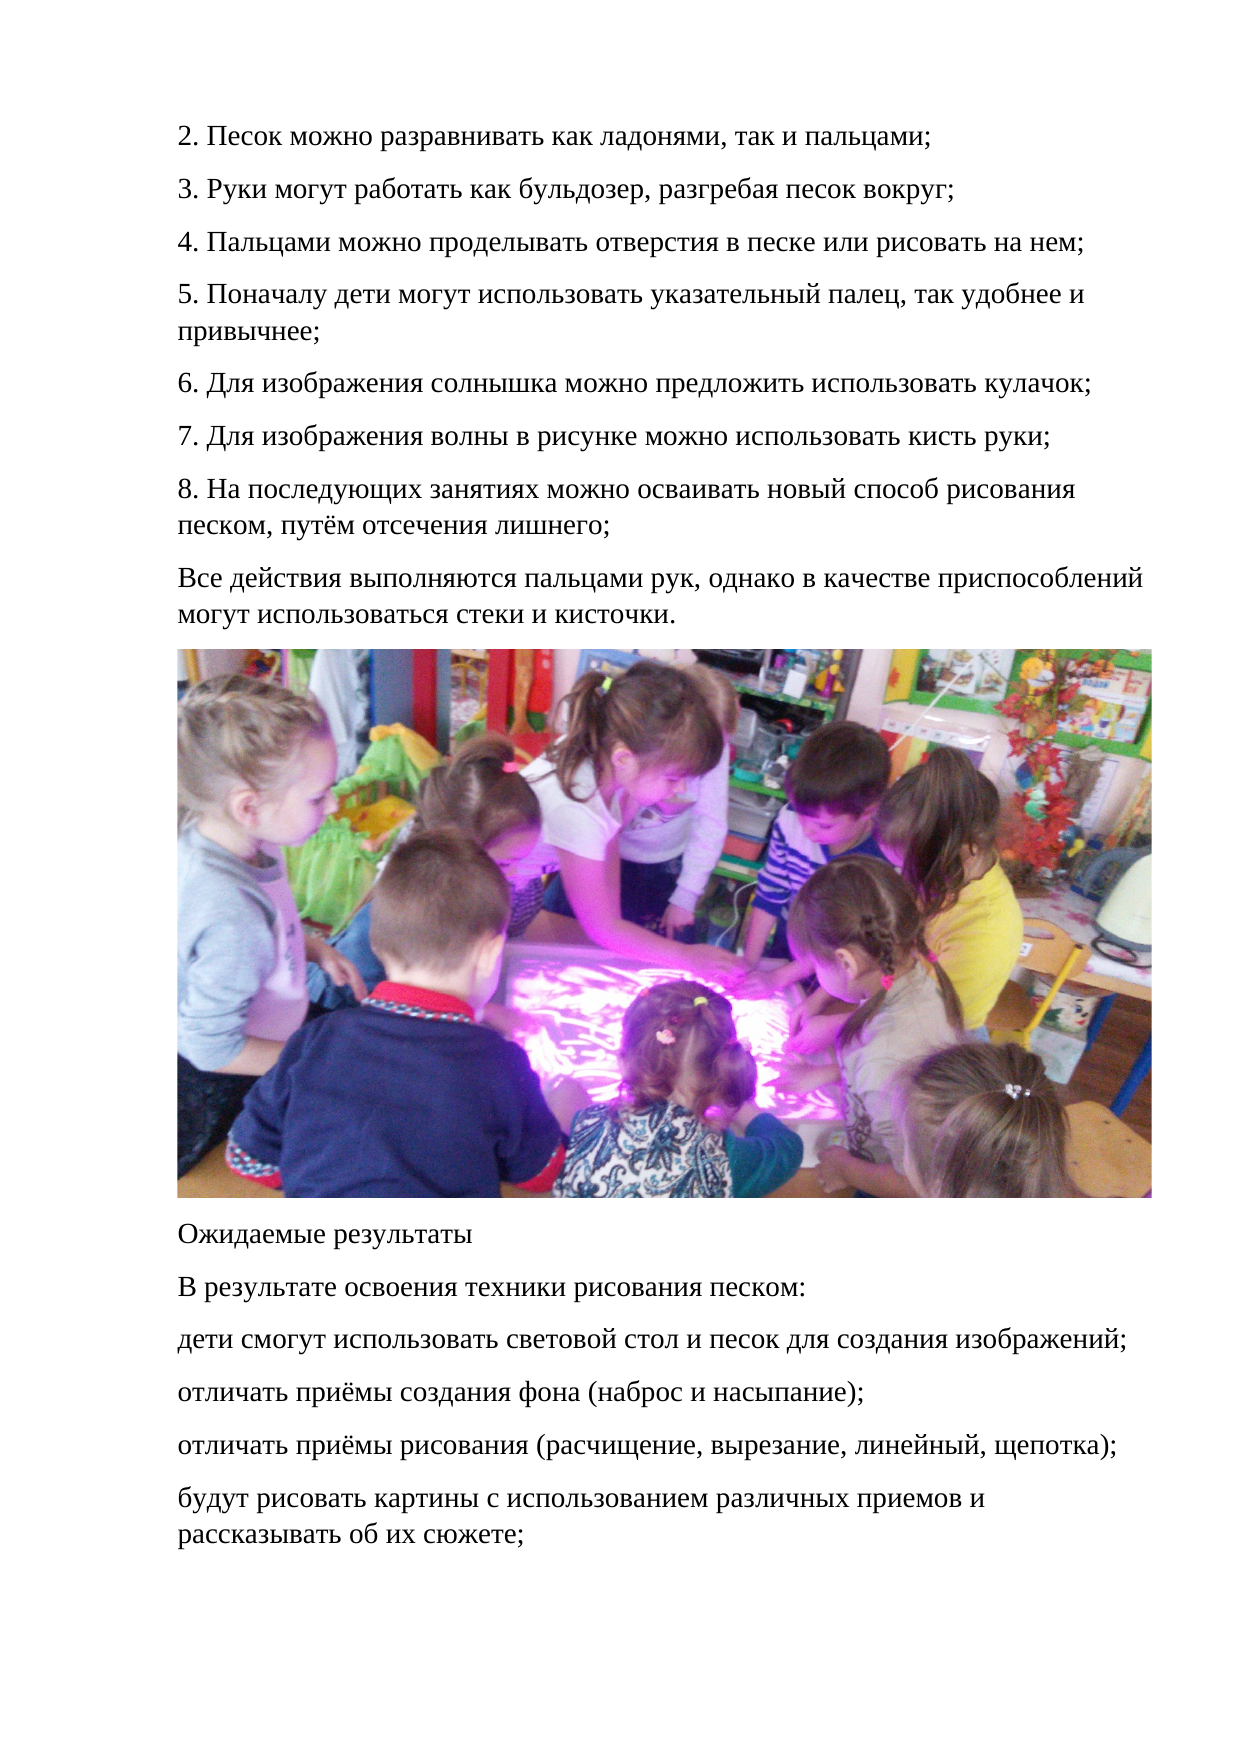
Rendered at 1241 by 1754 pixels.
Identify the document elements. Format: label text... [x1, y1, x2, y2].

text 3. Руки могут работать как бульдозер, разгребая песок вокруг; [177, 171, 1152, 204]
text будут рисовать картины с использованием различных приемов и рассказывать об их сюжете; [177, 1480, 1152, 1550]
text 4. Пальцами можно проделывать отверстия в песке или рисовать на нем; [177, 224, 1152, 257]
text 5. Поначалу дети могут использовать указательный палец, так удобнее и привычнее; [177, 277, 1152, 346]
text 2. Песок можно разравнивать как ладонями, так и пальцами; [177, 118, 1152, 152]
text отличать приёмы создания фона (наброс и насыпание); [177, 1374, 1152, 1408]
picture [177, 649, 1152, 1198]
text отличать приёмы рисования (расчищение, вырезание, линейный, щепотка); [177, 1427, 1152, 1461]
text Все действия выполняются пальцами рук, однако в качестве приспособлений могут использоваться стеки и кисточки. [177, 560, 1152, 630]
text В результате освоения техники рисования песком: [177, 1269, 1152, 1302]
text 8. На последующих занятиях можно осваивать новый способ рисования песком, путём отсечения лишнего; [177, 471, 1152, 541]
text Ожидаемые результаты [177, 1216, 1152, 1249]
text дети смогут использовать световой стол и песок для создания изображений; [177, 1322, 1152, 1355]
text 7. Для изображения волны в рисунке можно использовать кисть руки; [177, 418, 1152, 452]
text 6. Для изображения солнышка можно предложить использовать кулачок; [177, 366, 1152, 399]
